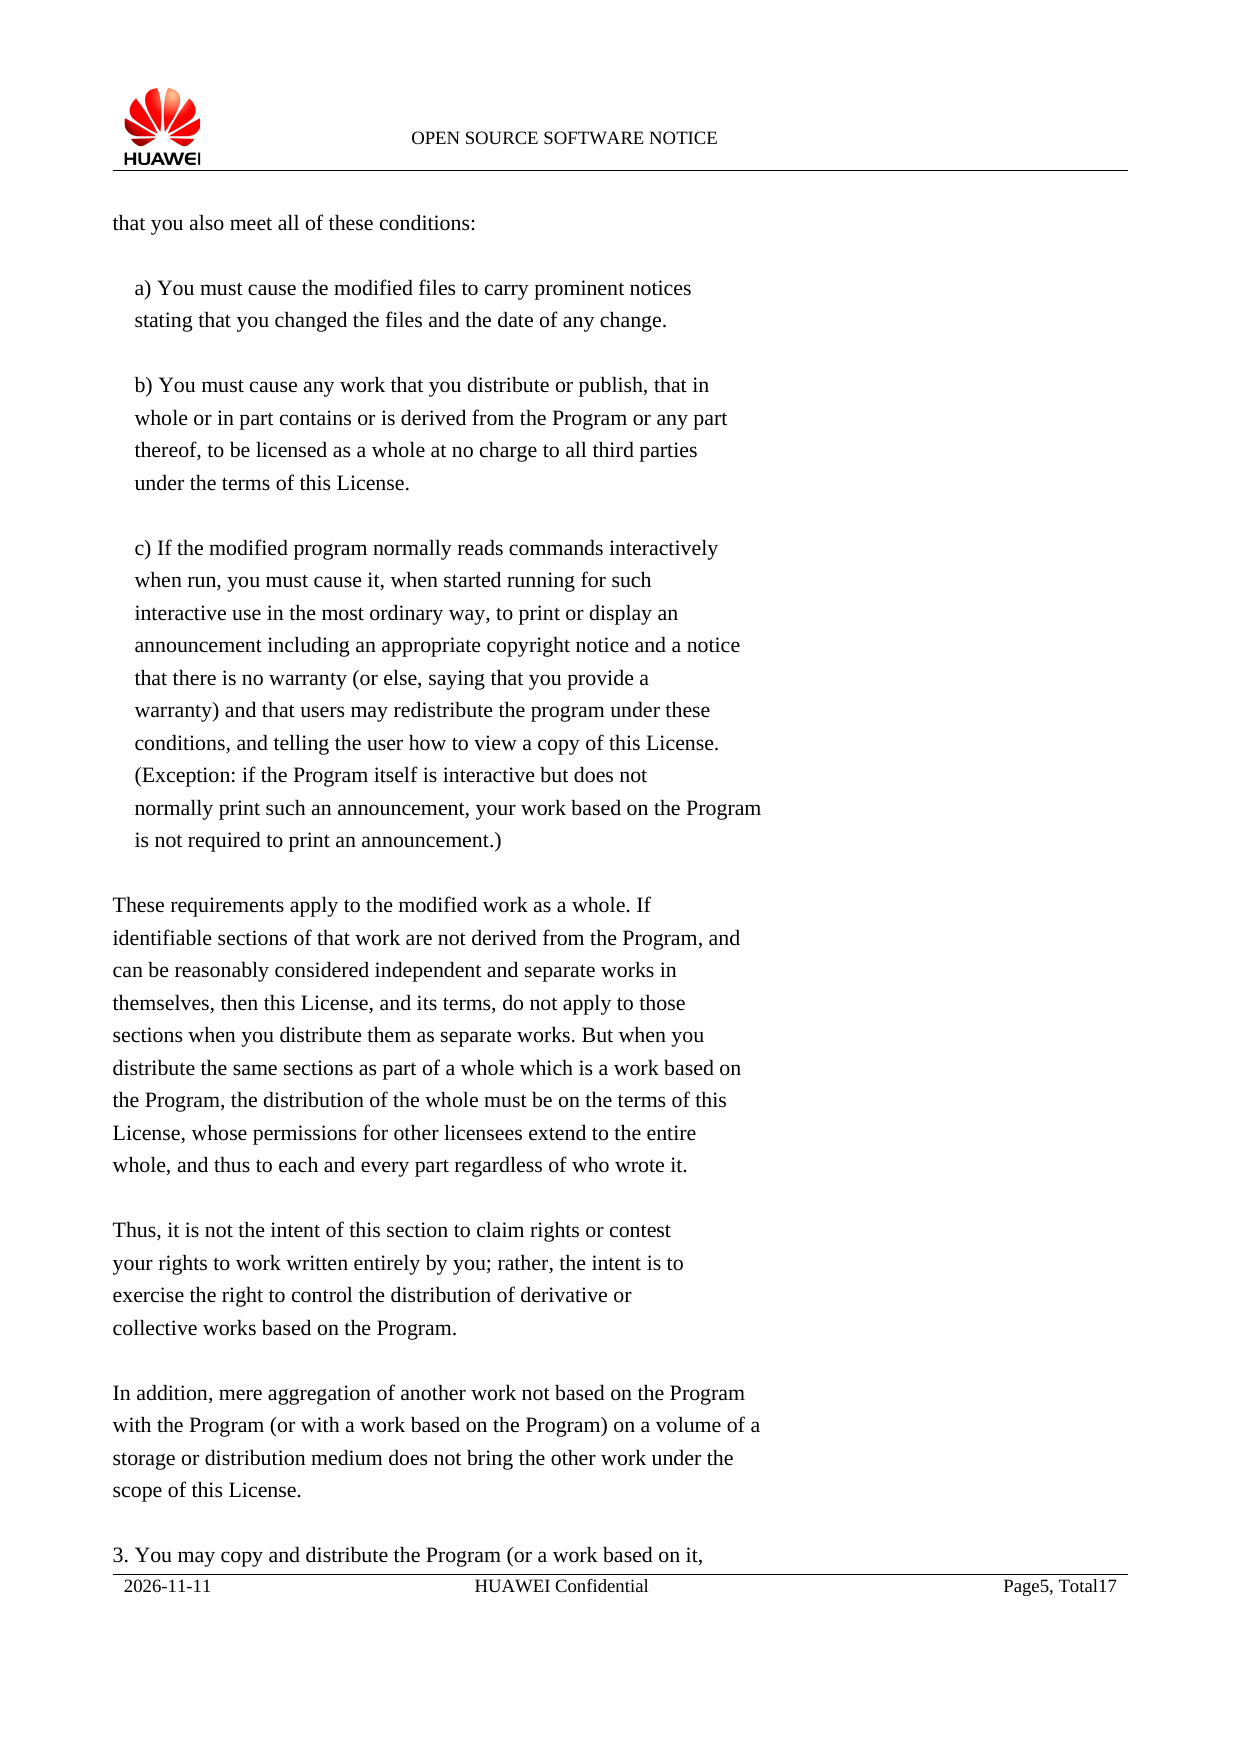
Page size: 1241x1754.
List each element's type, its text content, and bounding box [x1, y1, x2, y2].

picture [124, 88, 201, 165]
